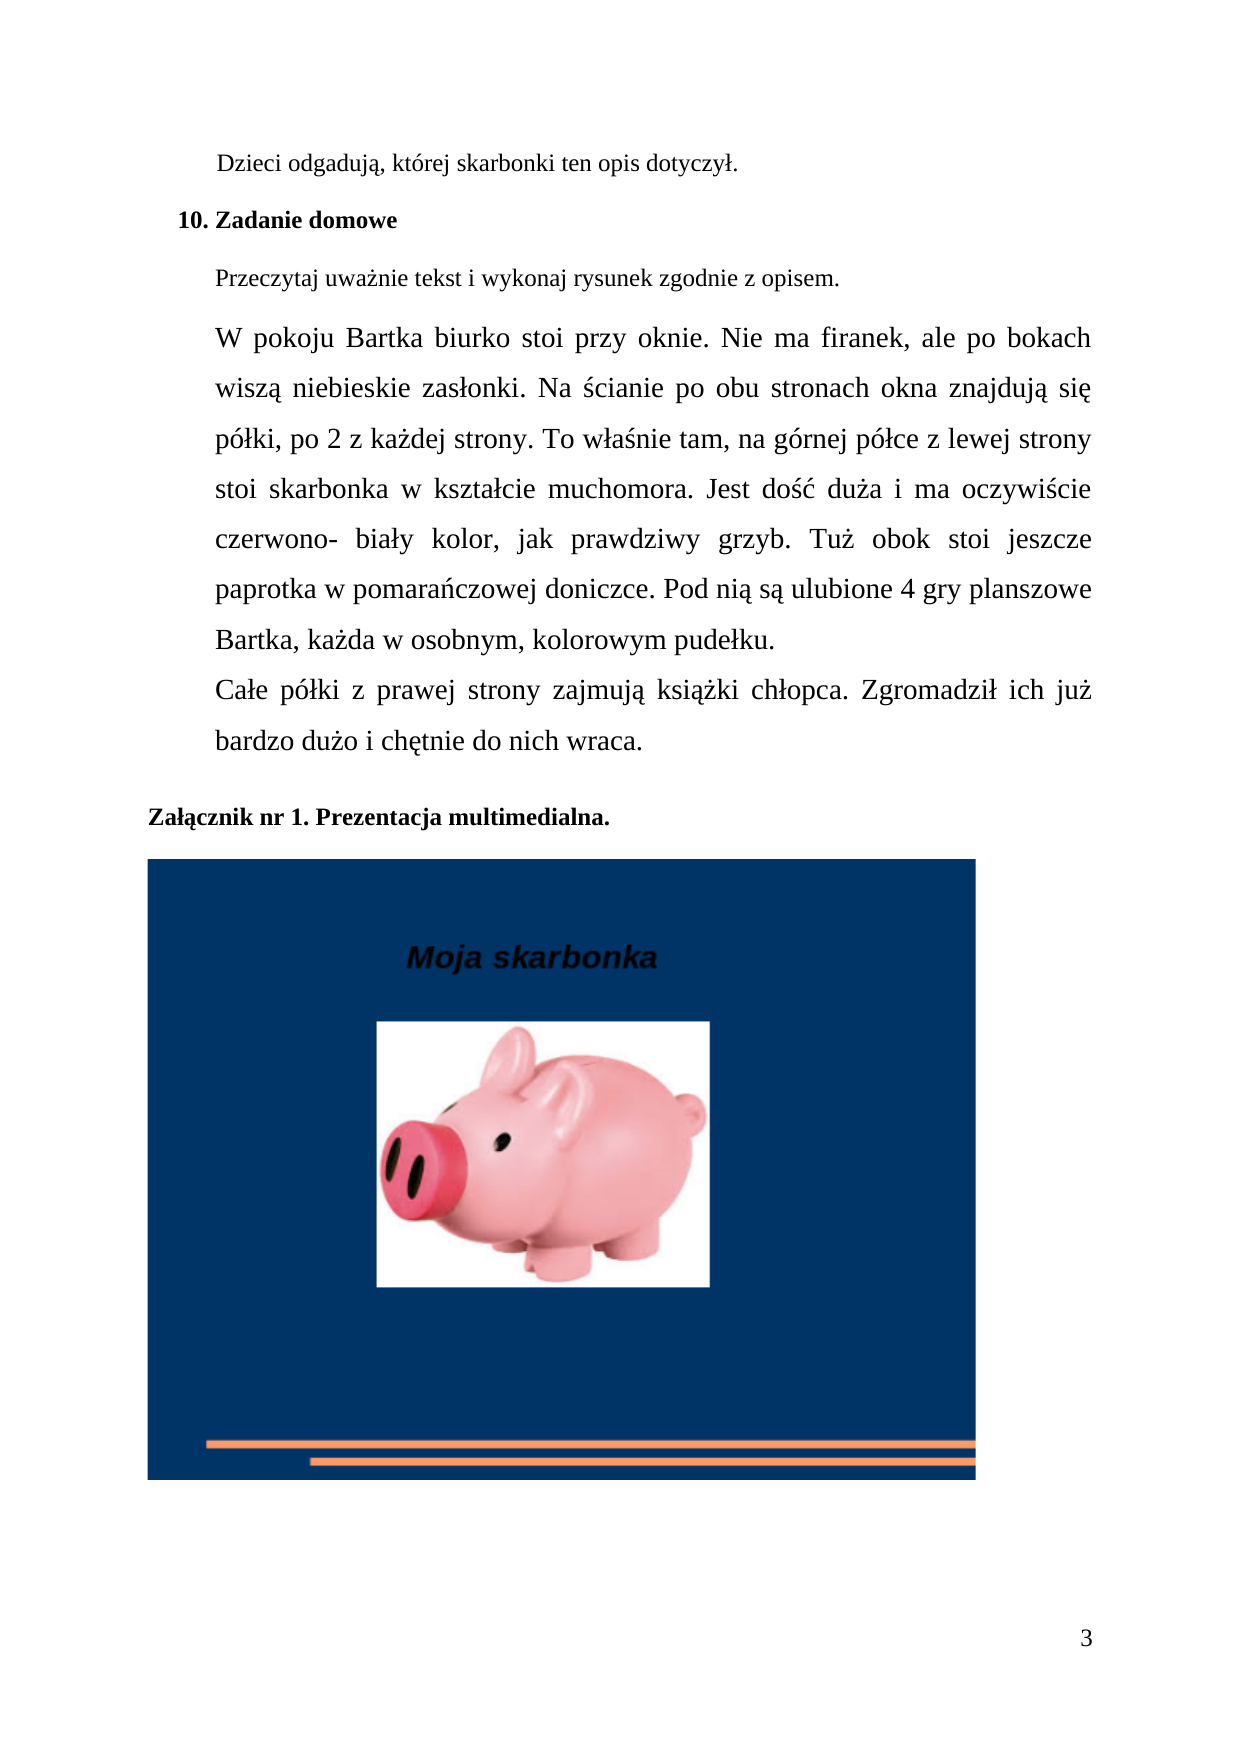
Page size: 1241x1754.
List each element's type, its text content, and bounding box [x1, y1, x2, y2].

list W pokoju Bartka biurko stoi przy oknie. Nie ma firanek, ale po bokach wiszą niebieskie zasłonki. Na ścianie po obu stronach okna znajdują się półki, po 2 z każdej strony. To właśnie tam, na górnej półce z lewej strony stoi skarbonka w kształcie muchomora. Jest dość duża i ma oczywiście czerwono- biały kolor, jak prawdziwy grzyb. Tuż obok stoi jeszcze paprotka w pomarańczowej doniczce. Pod nią są ulubione 4 gry planszowe Bartka, każda w osobnym, kolorowym pudełku. [215, 320, 1093, 656]
text Dzieci odgadują, której skarbonki ten opis dotyczył. [148, 148, 1093, 176]
list Przeczytaj uważnie tekst i wykonaj rysunek zgodnie z opisem. [215, 263, 1093, 291]
text Załącznik nr 1. Prezentacja multimedialna. [148, 802, 1093, 830]
list Zadanie domowe [177, 205, 1093, 234]
list Całe półki z prawej strony zajmują książki chłopca. Zgromadził ich już bardzo dużo i chętnie do nich wraca. [215, 672, 1093, 756]
